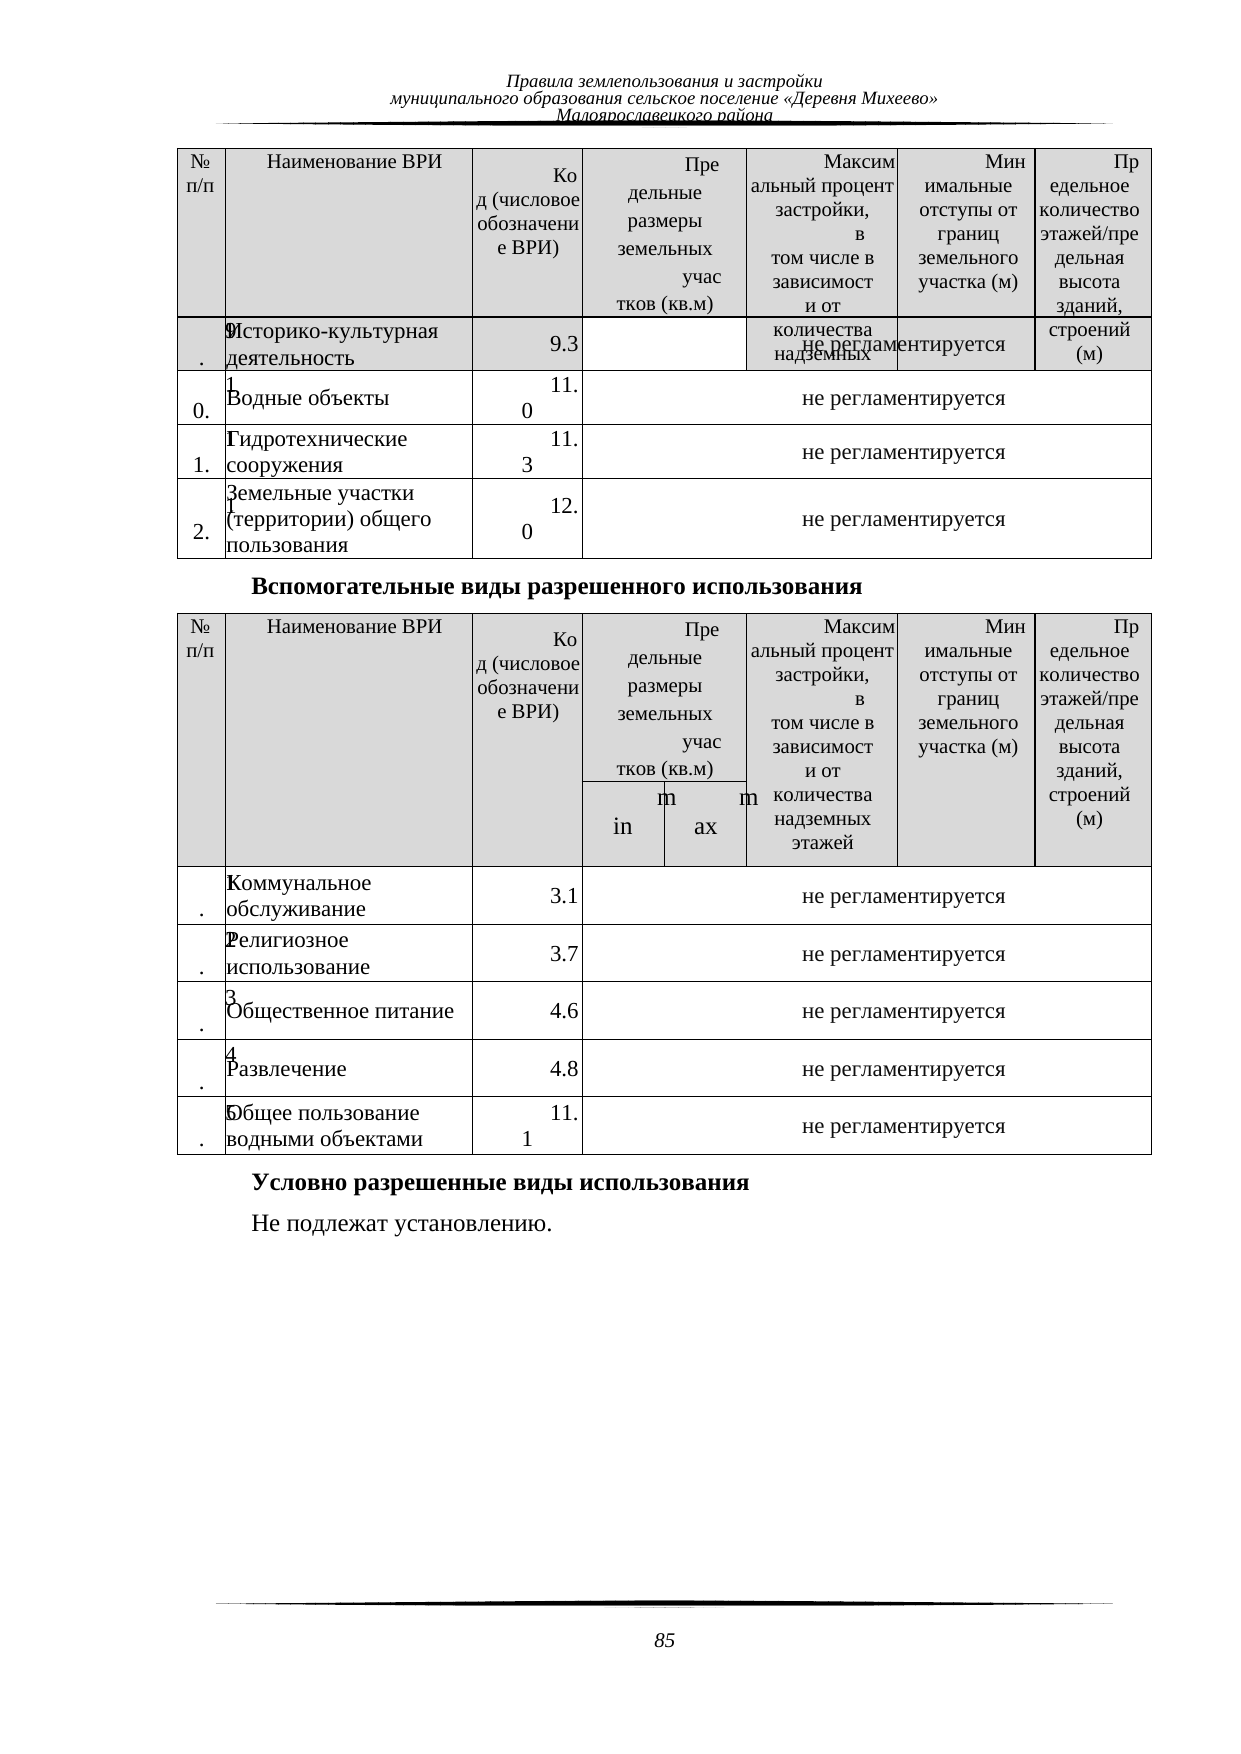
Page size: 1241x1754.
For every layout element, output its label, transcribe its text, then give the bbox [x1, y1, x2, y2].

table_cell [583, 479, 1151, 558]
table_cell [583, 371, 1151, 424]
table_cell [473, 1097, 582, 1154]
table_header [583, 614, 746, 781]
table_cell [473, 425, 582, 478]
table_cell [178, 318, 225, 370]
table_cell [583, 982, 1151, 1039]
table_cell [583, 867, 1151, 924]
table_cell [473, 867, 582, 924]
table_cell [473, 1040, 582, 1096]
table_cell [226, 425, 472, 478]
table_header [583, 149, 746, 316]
text Не подлежат установлению. [177, 1208, 1152, 1237]
text Вспомогательные виды разрешенного использования [177, 571, 1152, 600]
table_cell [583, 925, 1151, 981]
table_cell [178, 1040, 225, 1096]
picture [215, 1600, 1113, 1608]
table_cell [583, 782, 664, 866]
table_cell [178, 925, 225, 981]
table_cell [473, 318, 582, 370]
text Условно разрешенные виды использования [177, 1167, 1152, 1196]
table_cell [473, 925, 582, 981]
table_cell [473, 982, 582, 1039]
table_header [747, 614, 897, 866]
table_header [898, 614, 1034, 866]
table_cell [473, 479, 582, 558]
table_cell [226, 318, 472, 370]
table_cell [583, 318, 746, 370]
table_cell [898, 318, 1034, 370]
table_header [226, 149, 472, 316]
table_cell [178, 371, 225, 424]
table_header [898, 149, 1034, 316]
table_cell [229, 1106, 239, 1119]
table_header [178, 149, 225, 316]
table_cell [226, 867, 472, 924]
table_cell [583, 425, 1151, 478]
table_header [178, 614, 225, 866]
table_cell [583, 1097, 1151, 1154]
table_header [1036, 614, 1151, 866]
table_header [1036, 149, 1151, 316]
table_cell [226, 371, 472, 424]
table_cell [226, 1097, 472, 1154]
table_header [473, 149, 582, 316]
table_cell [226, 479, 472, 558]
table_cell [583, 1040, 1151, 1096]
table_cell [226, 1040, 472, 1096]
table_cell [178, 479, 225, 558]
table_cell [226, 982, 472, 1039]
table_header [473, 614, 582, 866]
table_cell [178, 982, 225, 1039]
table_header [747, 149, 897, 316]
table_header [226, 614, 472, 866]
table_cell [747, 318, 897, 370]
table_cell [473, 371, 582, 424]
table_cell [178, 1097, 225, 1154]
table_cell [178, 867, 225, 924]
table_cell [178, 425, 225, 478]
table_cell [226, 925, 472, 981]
picture [215, 119, 1113, 128]
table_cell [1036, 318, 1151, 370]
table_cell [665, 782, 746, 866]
